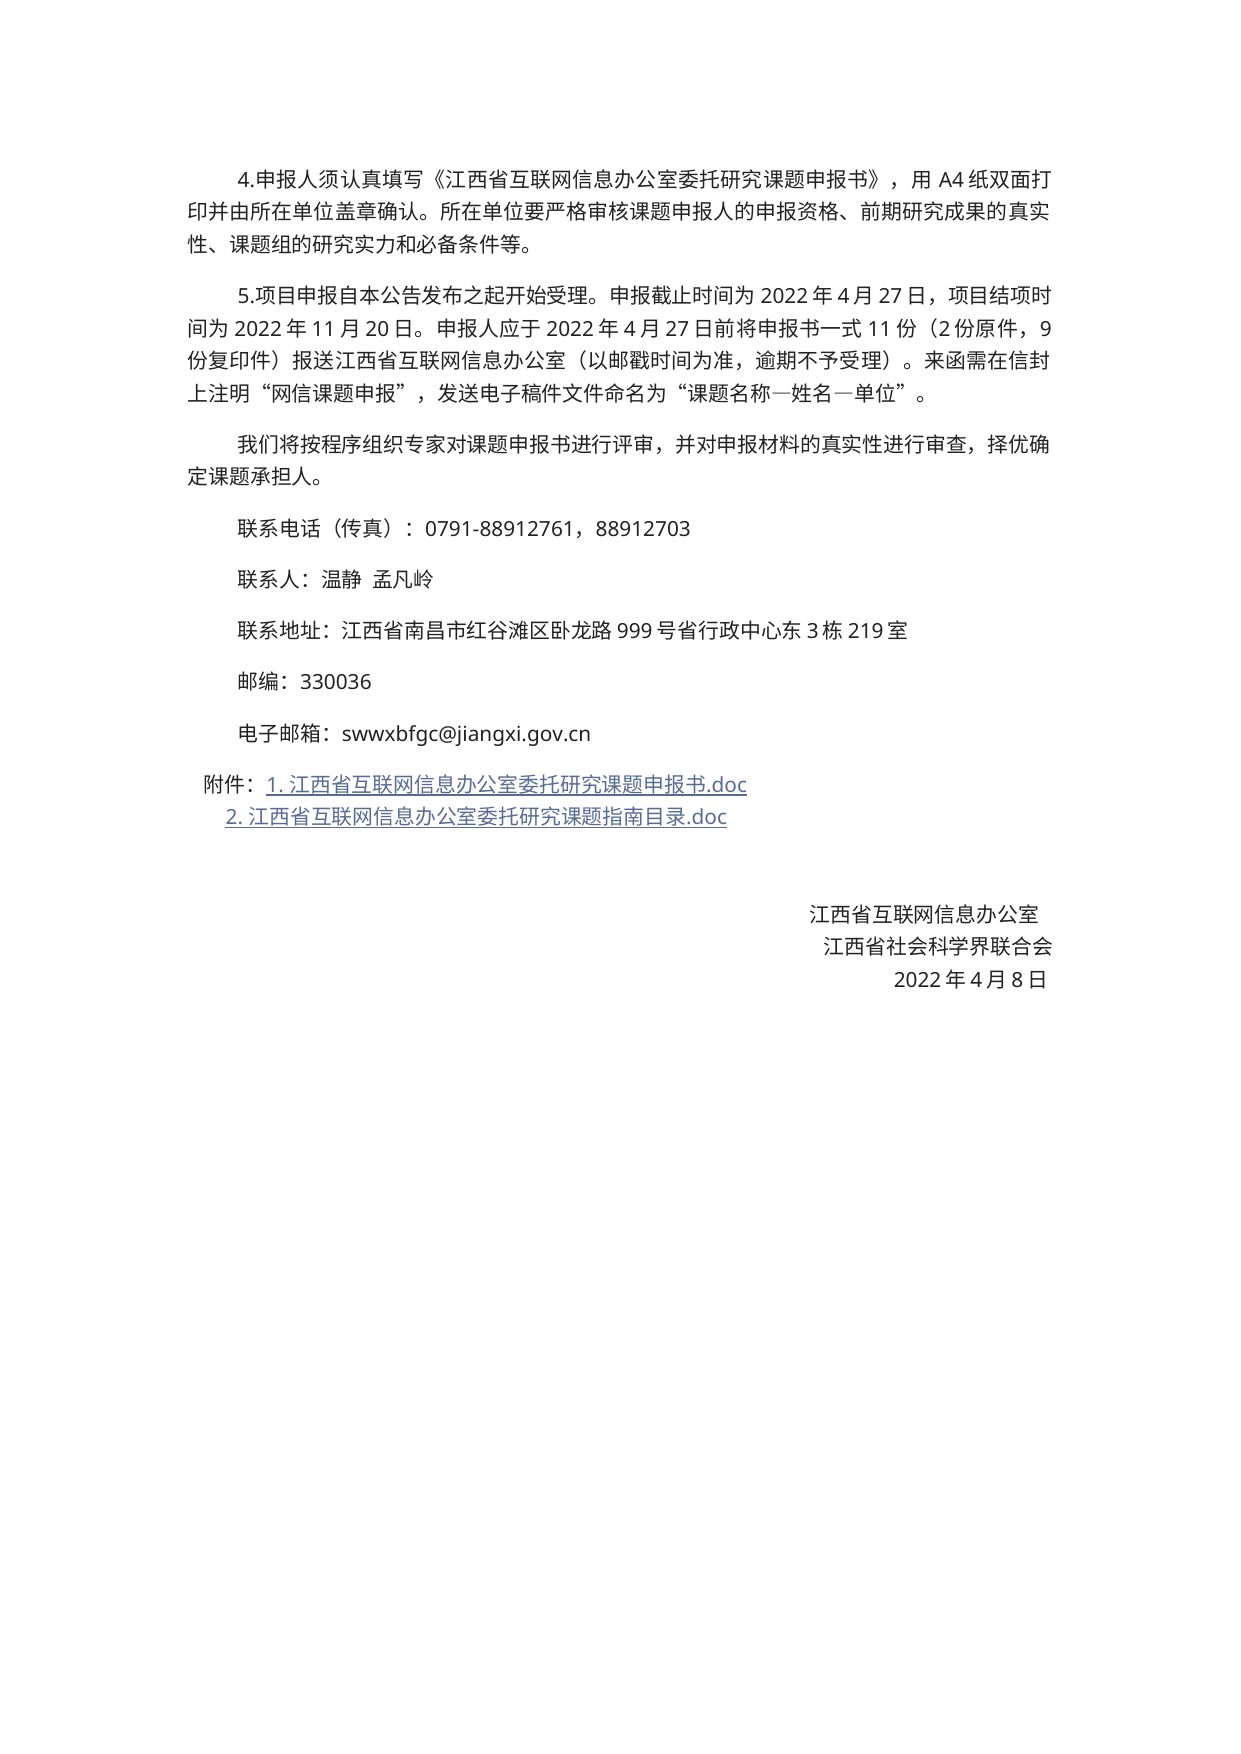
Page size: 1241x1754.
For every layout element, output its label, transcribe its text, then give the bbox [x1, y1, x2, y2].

text 5.项目申报自本公告发布之起开始受理。申报截止时间为2022年4月27日，项目结项时间为2022年11月20日。申报人应于2022年4月27日前将申报书一式11份（2份原件，9份复印件）报送江西省互联网信息办公室（以邮戳时间为准，逾期不予受理）。来函需在信封上注明“网信课题申报”，发送电子稿件文件命名为“课题名称—姓名—单位”。 [187, 278, 1053, 408]
text 附件：1. 江西省互联网信息办公室委托研究课题申报书.doc [187, 767, 1053, 799]
text 联系电话（传真）：0791-88912761，88912703 [187, 511, 1053, 543]
text 2. 江西省互联网信息办公室委托研究课题指南目录.doc [187, 799, 1053, 832]
text 江西省互联网信息办公室 [187, 897, 1053, 929]
text 2022年4月8日 [187, 962, 1053, 994]
text 邮编：330036 [187, 664, 1053, 697]
text 4.申报人须认真填写《江西省互联网信息办公室委托研究课题申报书》，用A4纸双面打印并由所在单位盖章确认。所在单位要严格审核课题申报人的申报资格、前期研究成果的真实性、课题组的研究实力和必备条件等。 [187, 162, 1053, 259]
text 联系地址：江西省南昌市红谷滩区卧龙路999号省行政中心东3栋219室 [187, 613, 1053, 646]
text 江西省社会科学界联合会 [187, 929, 1053, 962]
text 我们将按程序组织专家对课题申报书进行评审，并对申报材料的真实性进行审查，择优确定课题承担人。 [187, 427, 1053, 492]
text 联系人：温静 孟凡岭 [187, 562, 1053, 594]
text 电子邮箱：swwxbfgc@jiangxi.gov.cn [187, 716, 1053, 748]
